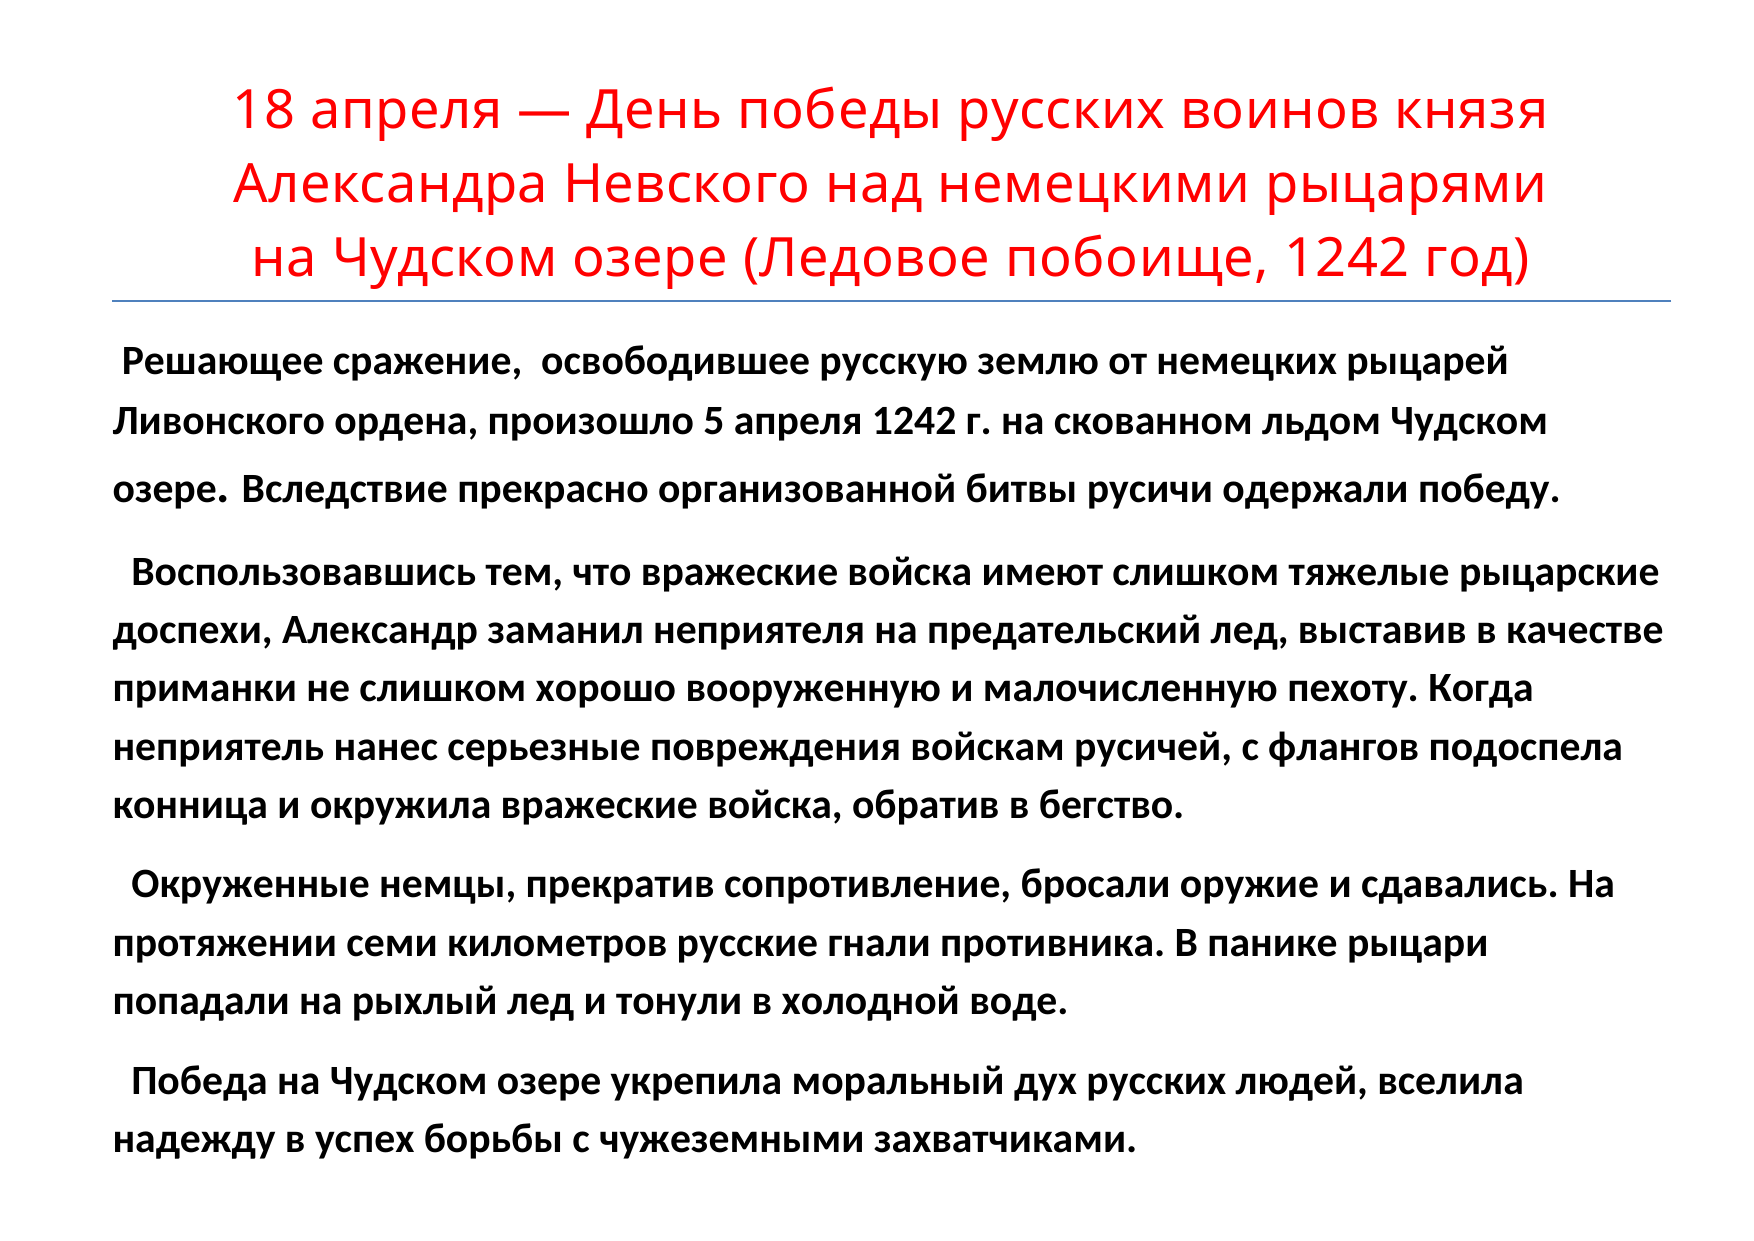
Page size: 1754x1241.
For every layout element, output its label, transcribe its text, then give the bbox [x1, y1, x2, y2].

title Александра Невского над немецкими рыцарями [112, 144, 1671, 218]
title на Чудском озере (Ледовое побоище, 1242 год) [112, 218, 1671, 300]
title 18 апреля — День победы русских воинов князя [112, 71, 1671, 144]
text Победа на Чудском озере укрепила моральный дух русских людей, вселила надежду в успех борьбы с чужеземными захватчиками. [112, 1054, 1671, 1163]
text Решающее сражение, освободившее русскую землю от немецких рыцарей Ливонского ордена, произошло 5 апреля 1242 г. на скованном льдом Чудском озере. Вследствие прекрасно организованной битвы русичи одержали победу. [112, 334, 1671, 514]
text Окруженные немцы, прекратив сопротивление, бросали оружие и сдавались. На протяжении семи километров русские гнали противника. В панике рыцари попадали на рыхлый лед и тонули в холодной воде. [112, 857, 1671, 1025]
text Воспользовавшись тем, что вражеские войска имеют слишком тяжелые рыцарские доспехи, Александр заманил неприятеля на предательский лед, выставив в качестве приманки не слишком хорошо вооруженную и малочисленную пехоту. Когда неприятель нанес серьезные повреждения войскам русичей, с флангов подоспела конница и окружила вражеские войска, обратив в бегство. [112, 544, 1671, 829]
